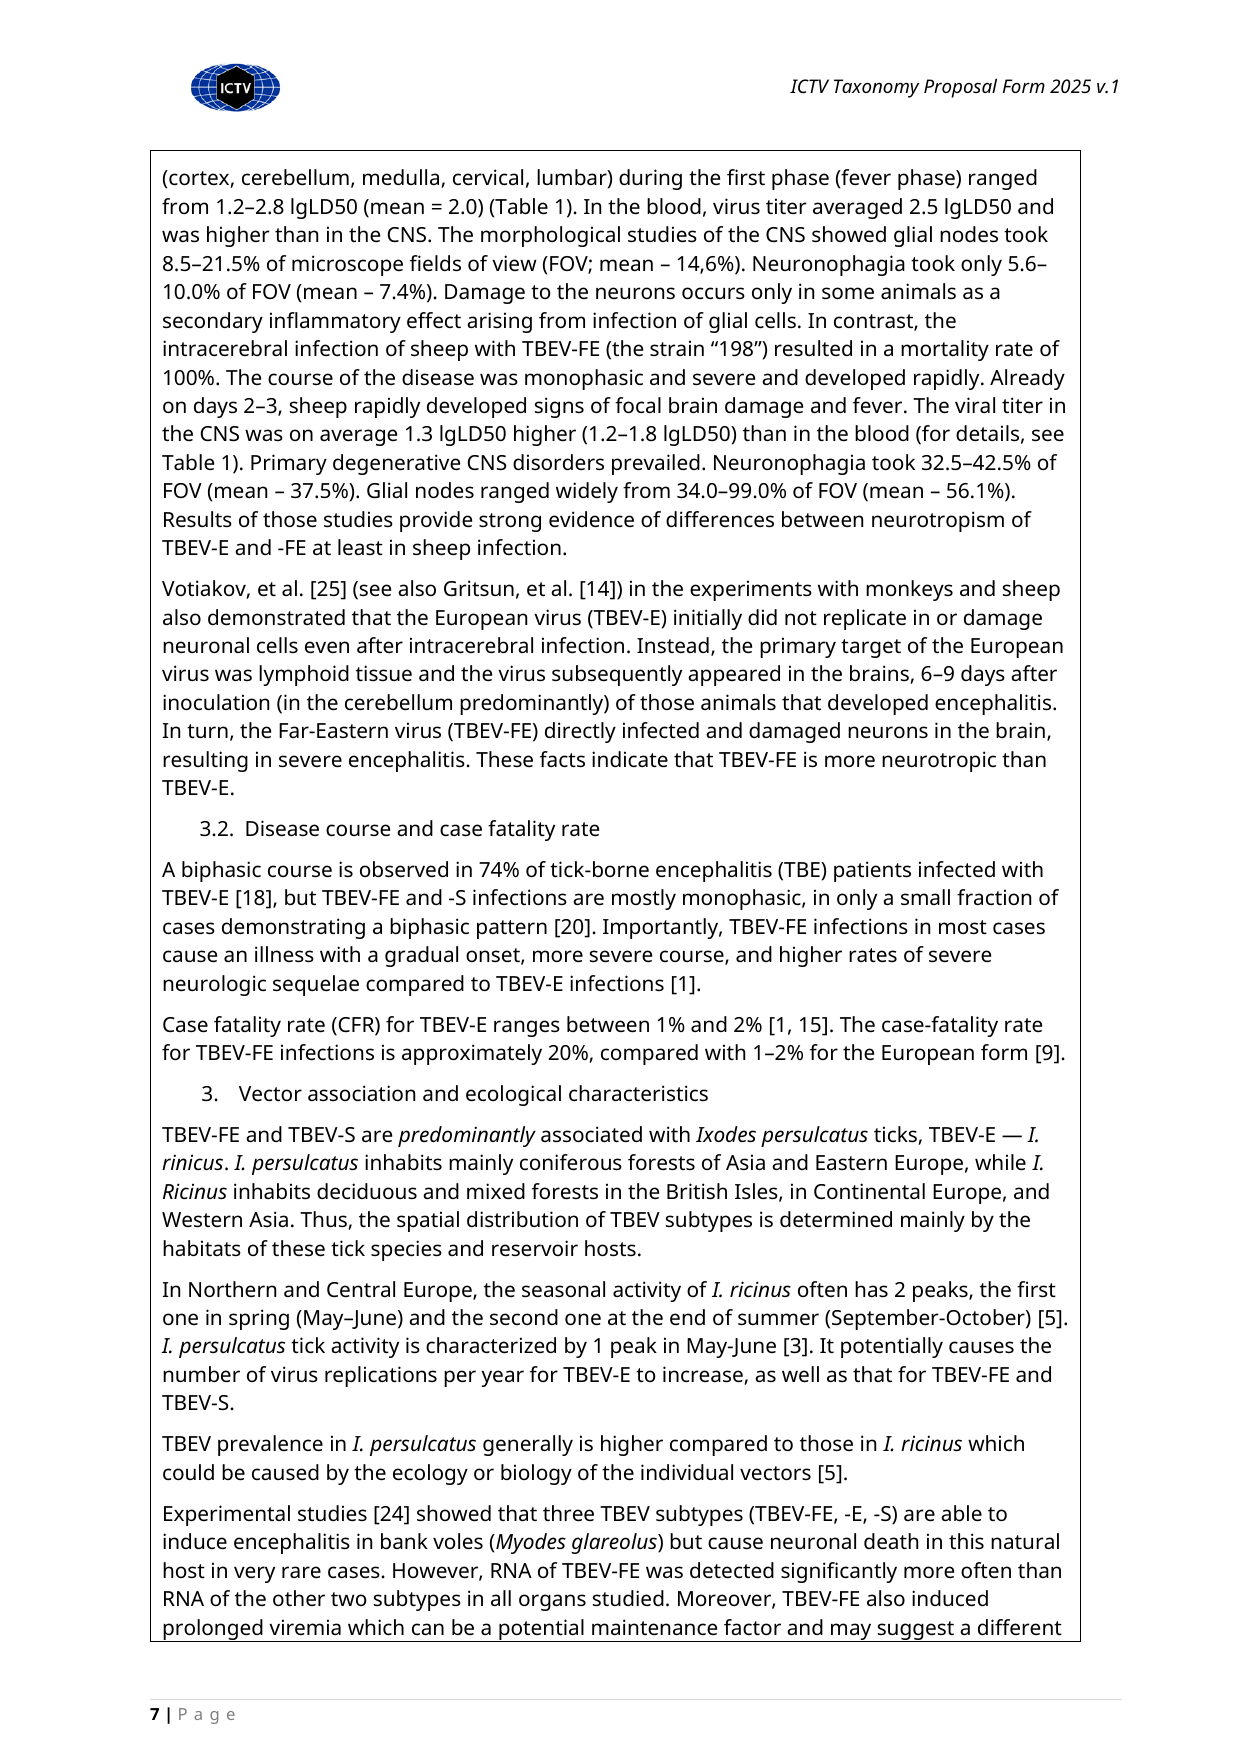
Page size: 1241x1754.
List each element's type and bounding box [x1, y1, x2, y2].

table_cell [151, 151, 1080, 1641]
picture [190, 56, 282, 113]
